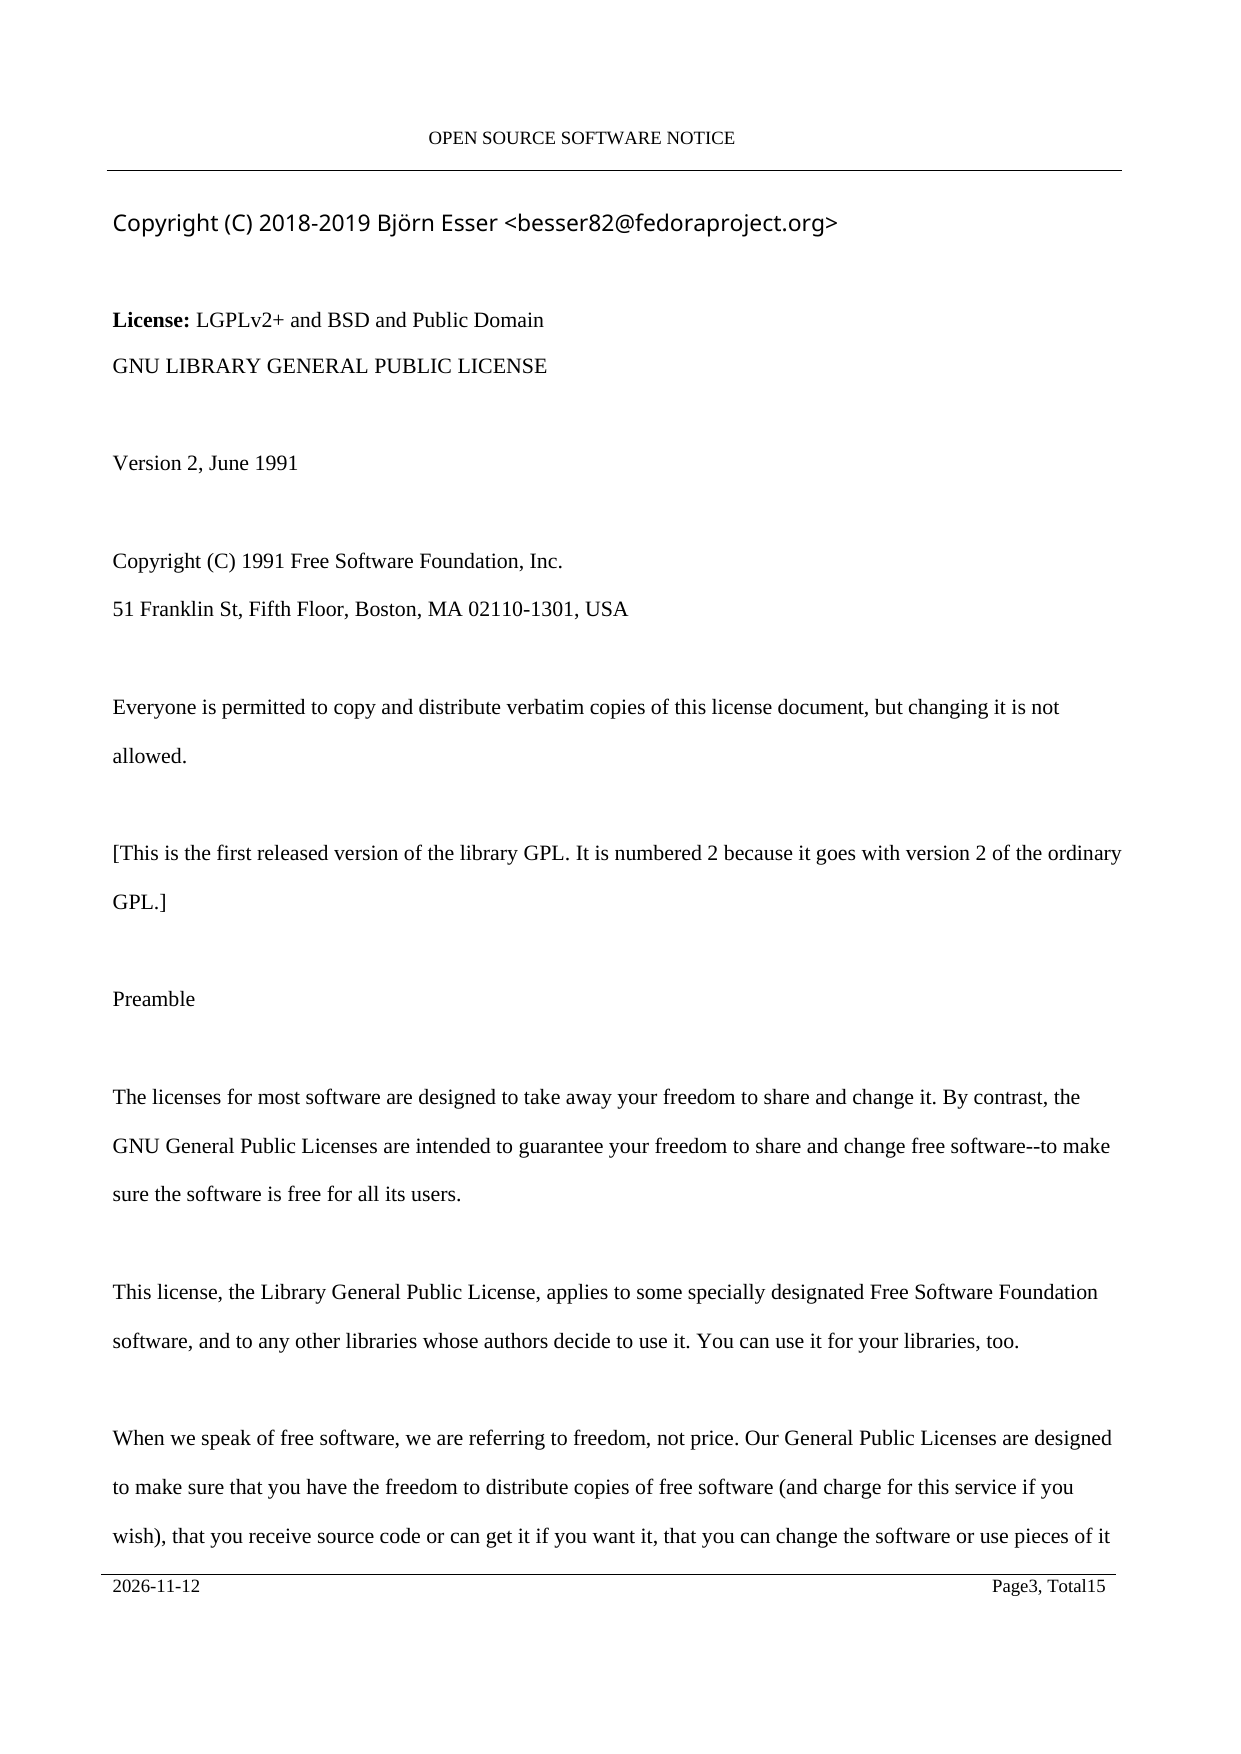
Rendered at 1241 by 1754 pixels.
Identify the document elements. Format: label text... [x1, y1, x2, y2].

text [112, 349, 1128, 1551]
text License: LGPLv2+ and BSD and Public Domain [112, 304, 1128, 336]
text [112, 206, 1128, 288]
